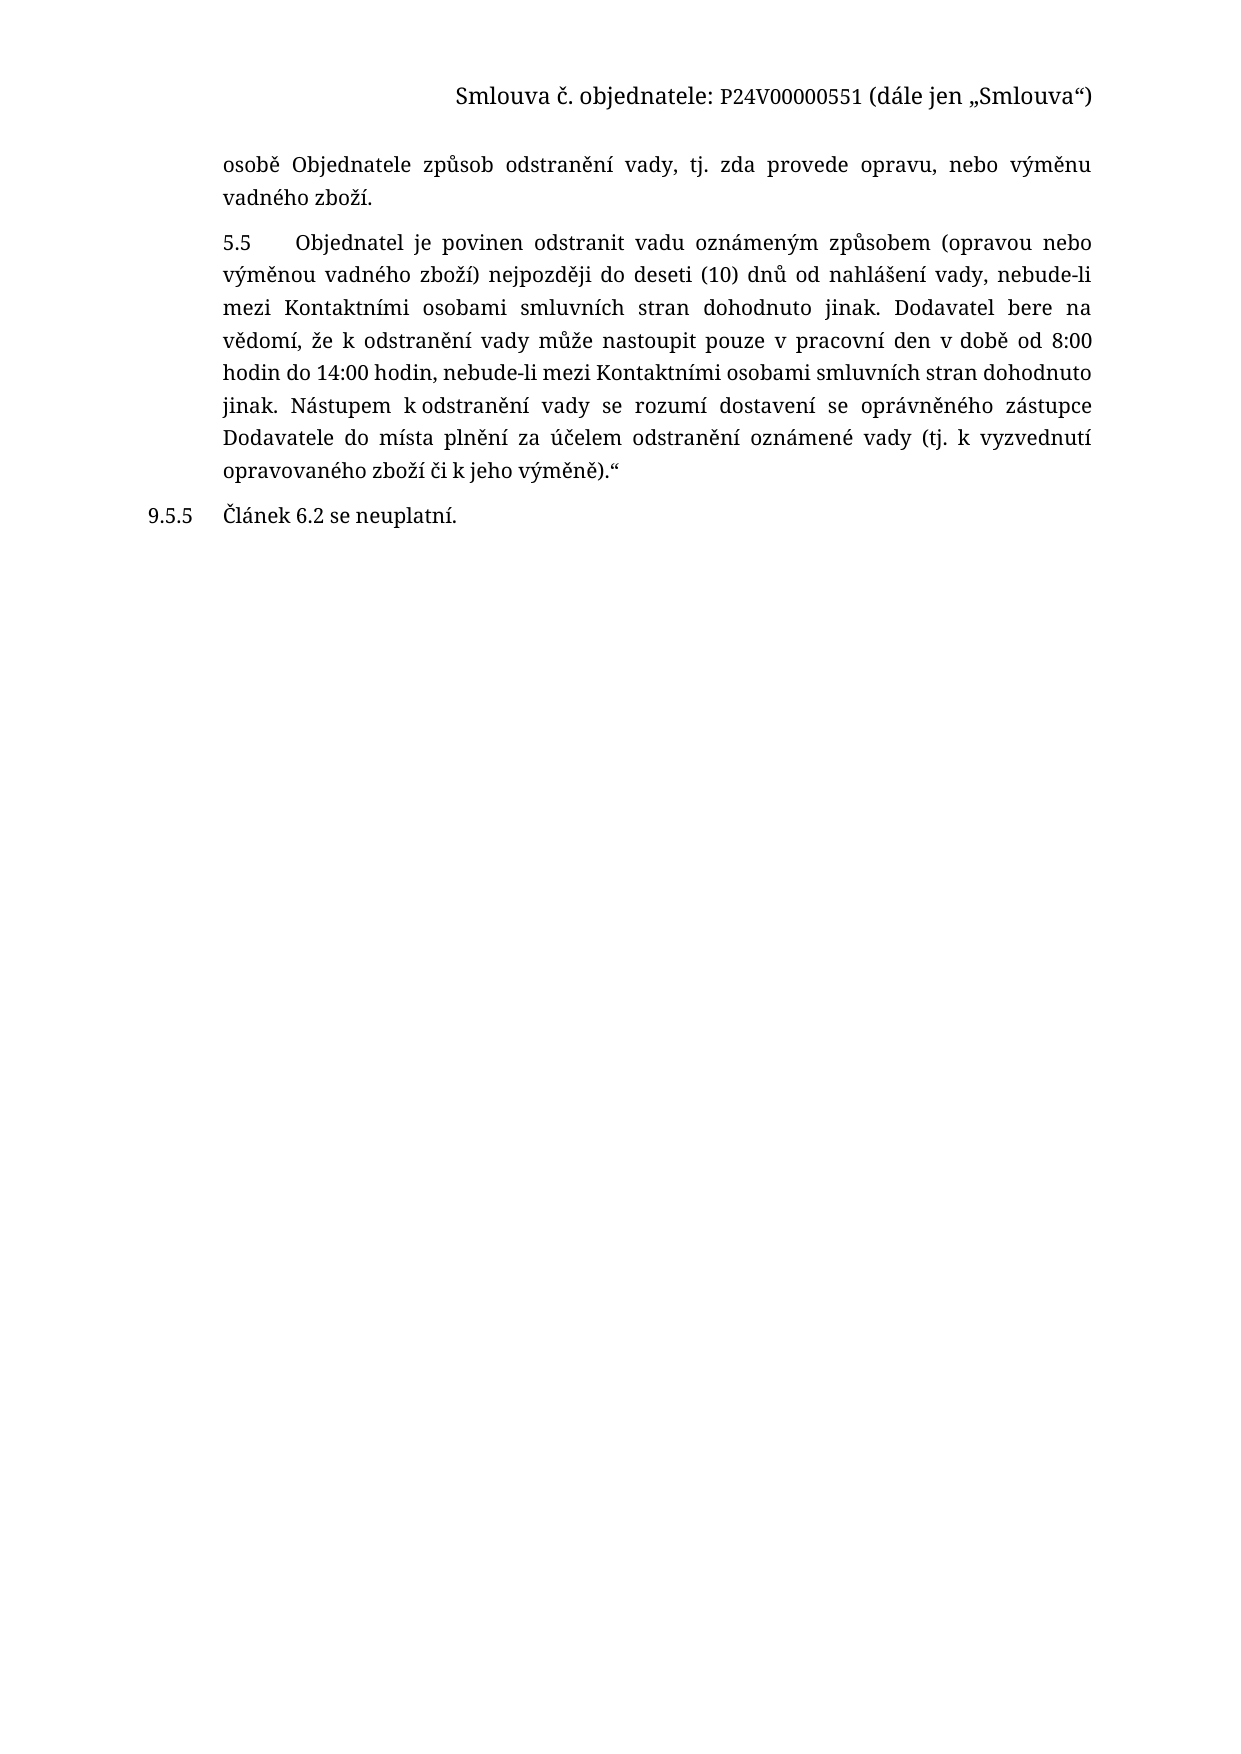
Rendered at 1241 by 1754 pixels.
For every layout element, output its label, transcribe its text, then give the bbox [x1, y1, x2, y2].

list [223, 150, 1093, 211]
list 5.5 Objednatel je povinen odstranit vadu oznámeným způsobem (opravou nebo výměnou vadného zboží) nejpozději do deseti (10) dnů od nahlášení vady, nebude-li mezi Kontaktními osobami smluvních stran dohodnuto jinak. Dodavatel bere na vědomí, že k odstranění vady může nastoupit pouze v pracovní den v době od 8:00 hodin do 14:00 hodin, nebude-li mezi Kontaktními osobami smluvních stran dohodnuto jinak. Nástupem k odstranění vady se rozumí dostavení se oprávněného zástupce Dodavatele do místa plnění za účelem odstranění oznámené vady (tj. k vyzvednutí opravovaného zboží či k jeho výměně).“ [223, 228, 1093, 484]
list Článek 6.2 se neuplatní. [148, 501, 1093, 530]
